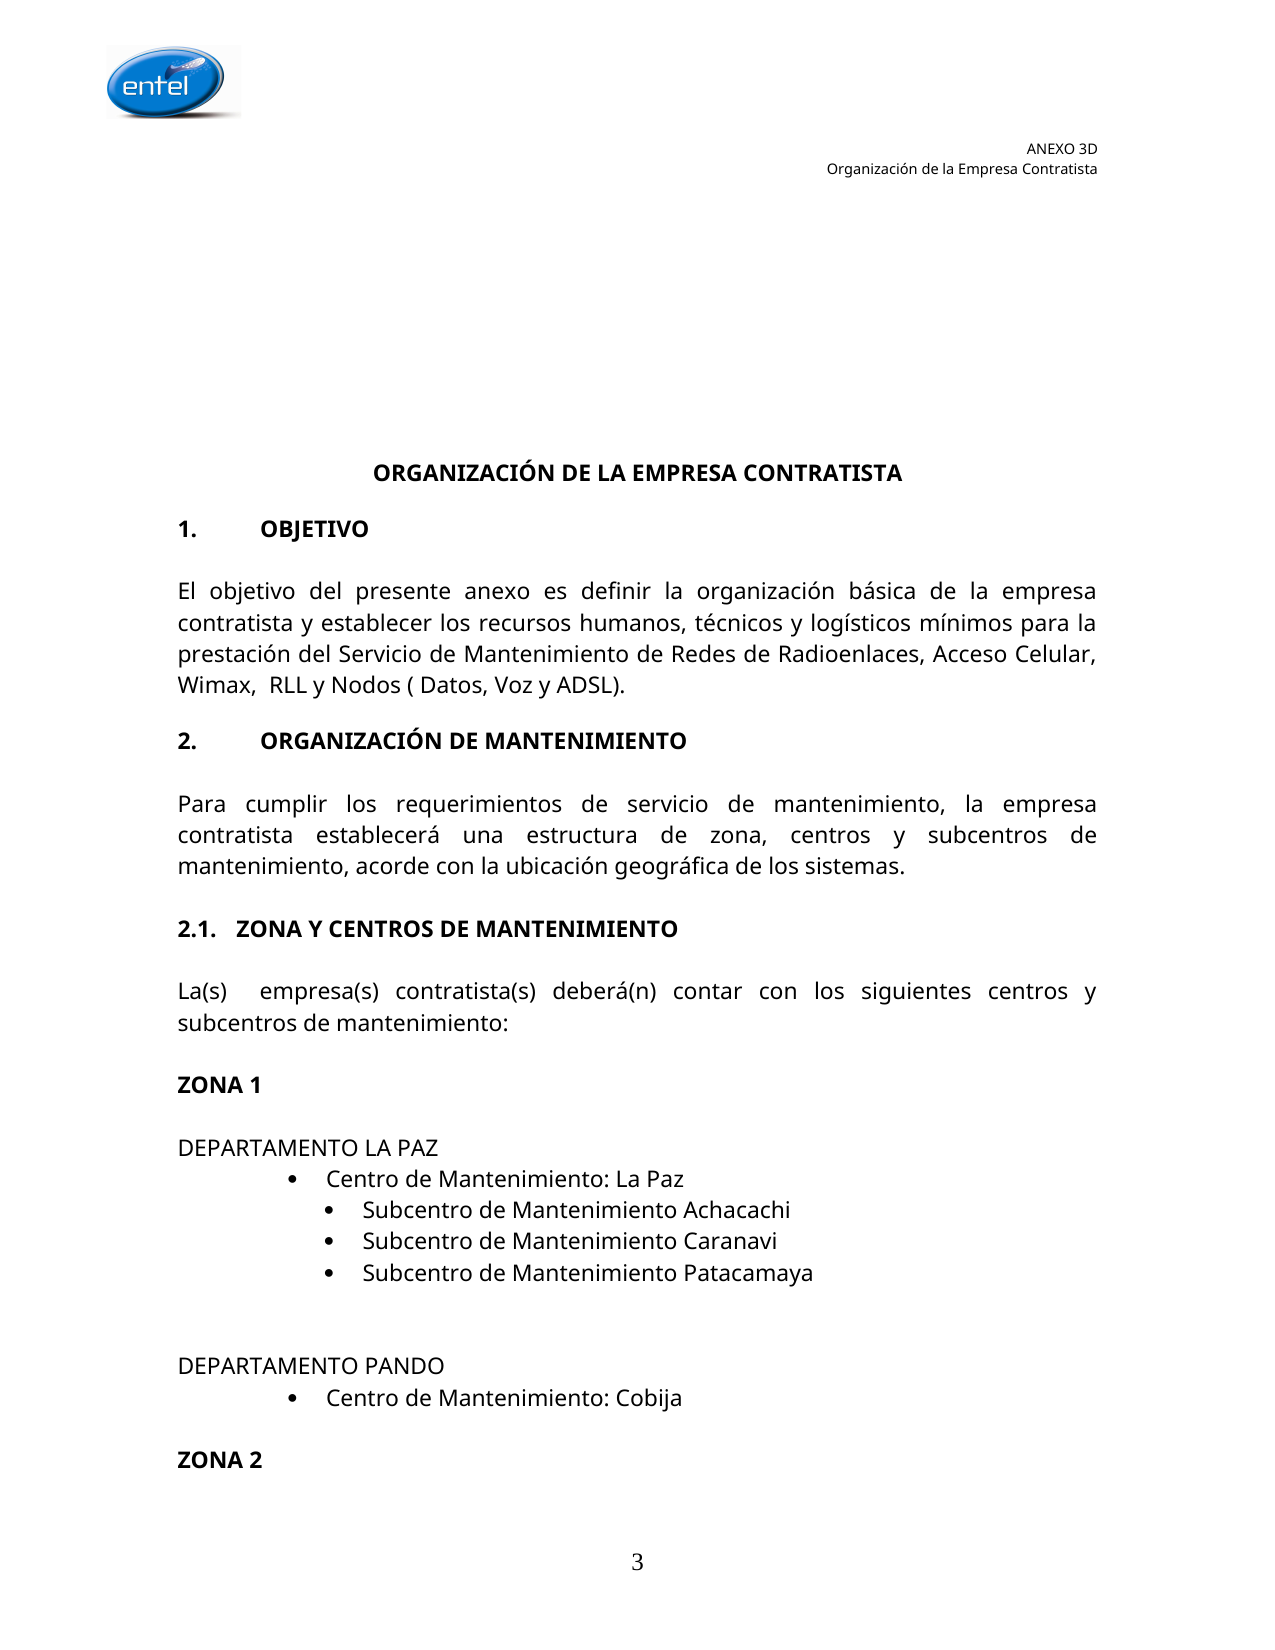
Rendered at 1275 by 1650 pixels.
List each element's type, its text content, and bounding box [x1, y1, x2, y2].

subtitle OBJETIVO [177, 513, 1098, 544]
text ORGANIZACIÓN DE LA EMPRESA CONTRATISTA [177, 457, 1098, 488]
list Centro de Mantenimiento: Cobija [288, 1382, 1098, 1413]
text DEPARTAMENTO PANDO [177, 1350, 1098, 1382]
text El objetivo del presente anexo es definir la organización básica de la empresa contratista y establecer los recursos humanos, técnicos y logísticos mínimos para la prestación del Servicio de Mantenimiento de Redes de Radioenlaces, Acceso Celular, Wimax, RLL y Nodos ( Datos, Voz y ADSL). [177, 575, 1098, 700]
list Subcentro de Mantenimiento Caranavi [325, 1225, 1098, 1257]
text ZONA 1 [177, 1069, 1098, 1100]
text ZONA 2 [177, 1444, 1098, 1475]
subtitle ZONA Y Centros de mantenimiento [177, 913, 1098, 944]
list Subcentro de Mantenimiento Achacachi [325, 1194, 1098, 1225]
text Para cumplir los requerimientos de servicio de mantenimiento, la empresa contratista establecerá una estructura de zona, centros y subcentros de mantenimiento, acorde con la ubicación geográfica de los sistemas. [177, 788, 1098, 882]
text La(s) empresa(s) contratista(s) deberá(n) contar con los siguientes centros y subcentros de mantenimiento: [177, 975, 1098, 1038]
picture [106, 45, 242, 119]
subtitle ORGANIZACIÓN DE MANTENIMIENTO [177, 725, 1098, 757]
list Centro de Mantenimiento: La Paz [288, 1163, 1098, 1194]
list Subcentro de Mantenimiento Patacamaya [325, 1257, 1098, 1288]
text DEPARTAMENTO LA PAZ [177, 1132, 1098, 1163]
